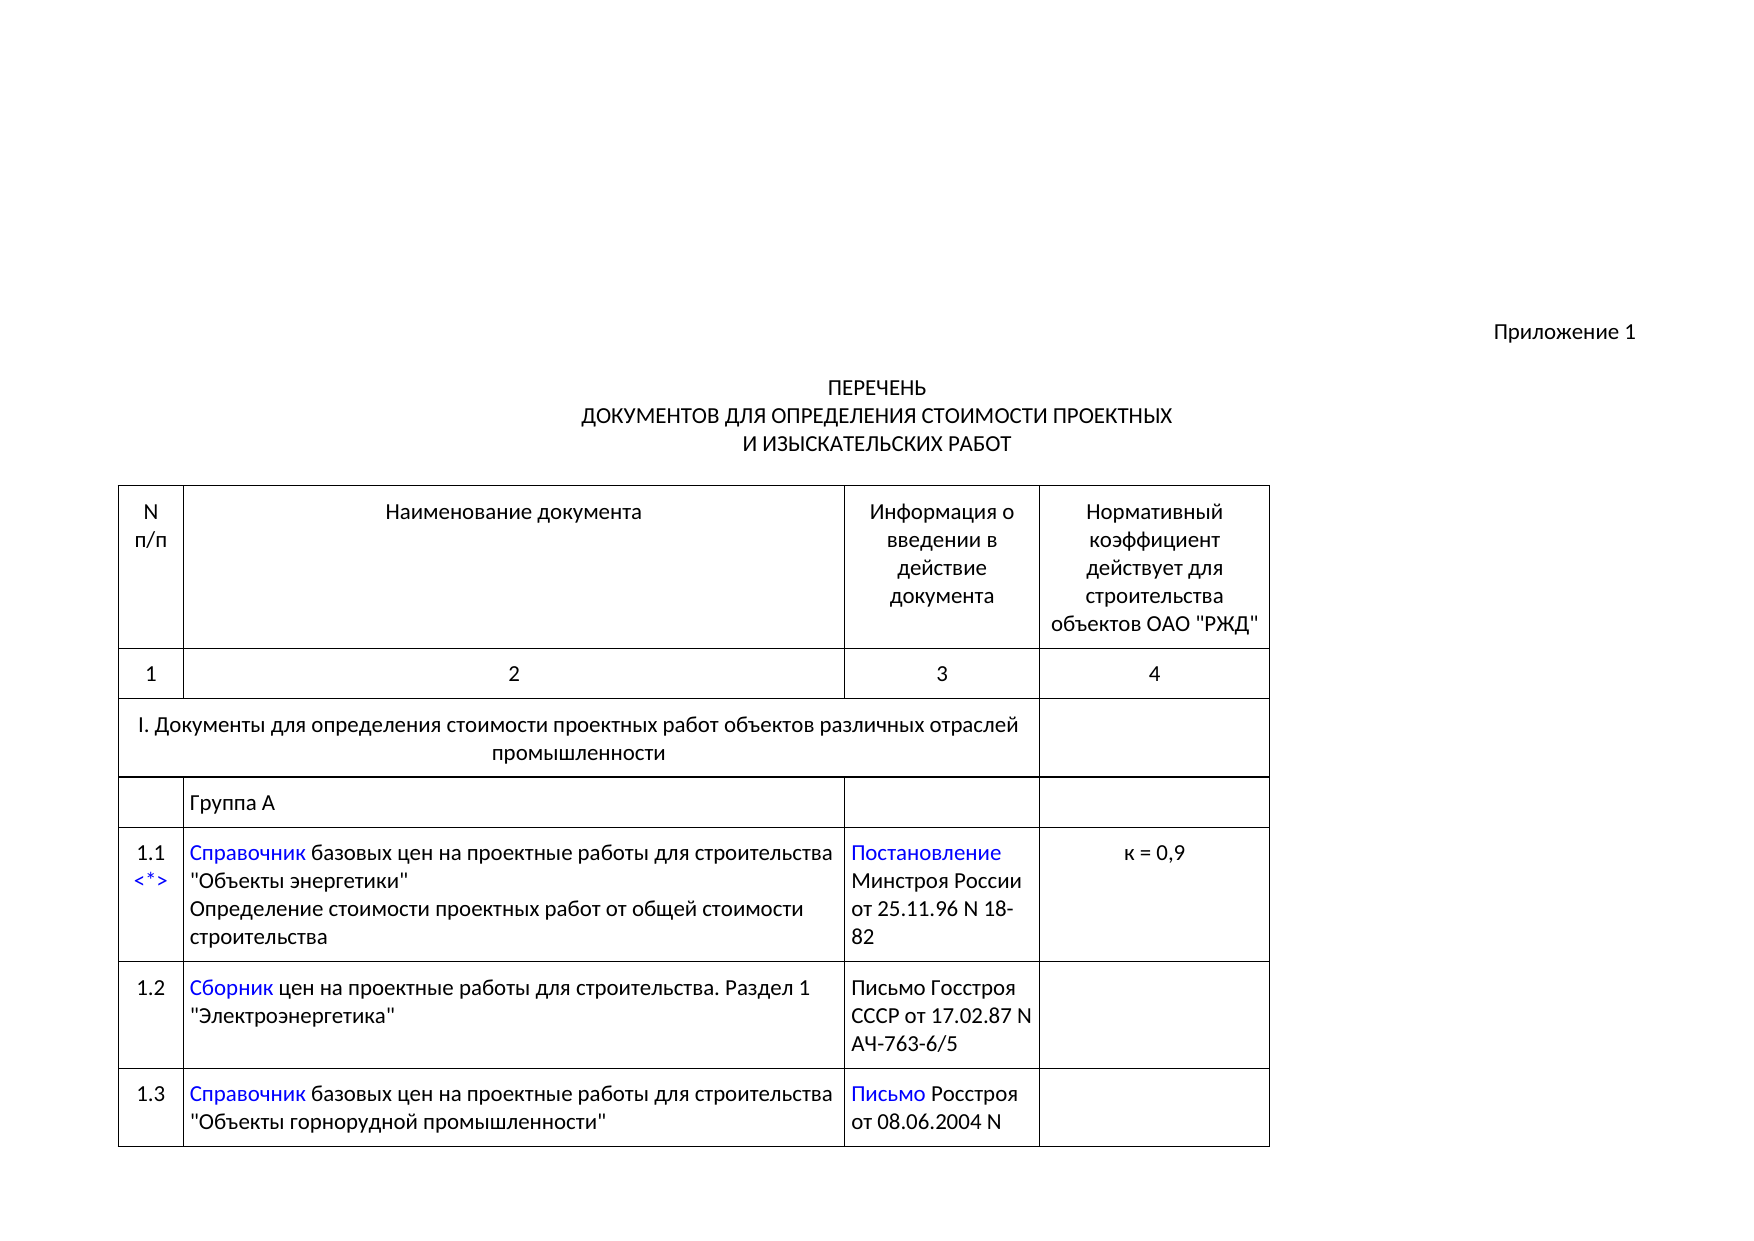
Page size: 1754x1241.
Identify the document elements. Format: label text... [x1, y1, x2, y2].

text ДОКУМЕНТОВ ДЛЯ ОПРЕДЕЛЕНИЯ СТОИМОСТИ ПРОЕКТНЫХ [118, 401, 1636, 429]
table_cell 4 [1040, 649, 1269, 698]
table_cell Группа А [184, 778, 844, 827]
table_cell [119, 778, 183, 827]
table_cell [1040, 778, 1269, 827]
table_cell Письмо Госстроя СССР от 17.02.87 N АЧ-763-6/5 [845, 962, 1039, 1067]
table_cell [845, 778, 1039, 827]
text ПЕРЕЧЕНЬ [118, 373, 1636, 401]
table_cell [1040, 699, 1269, 776]
table_cell I. Документы для определения стоимости проектных работ объектов различных отраслей промышленности [119, 699, 1039, 776]
table_cell 1.3 [119, 1069, 183, 1146]
table_cell 1.1 <*> [119, 828, 183, 961]
table_cell к = 0,9 [1040, 828, 1269, 961]
table_cell 1.2 [119, 962, 183, 1067]
table_header N п/п [119, 486, 183, 648]
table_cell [184, 1069, 844, 1146]
table_cell 3 [845, 649, 1039, 698]
table_cell [1040, 962, 1269, 1067]
table_cell Справочник базовых цен на проектные работы для строительства "Объекты энергетики" Определение стоимости проектных работ от общей стоимости строительства [184, 828, 844, 961]
table_header Наименование документа [184, 486, 844, 648]
table_header Нормативный коэффициент действует для строительства объектов ОАО "РЖД" [1040, 486, 1269, 648]
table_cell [845, 1069, 1039, 1146]
table_header Информация о введении в действие документа [845, 486, 1039, 648]
table_cell 1 [119, 649, 183, 698]
table_cell [1040, 1069, 1269, 1146]
table_cell Сборник цен на проектные работы для строительства. Раздел 1 "Электроэнергетика" [184, 962, 844, 1067]
table_cell Постановление Минстроя России от 25.11.96 N 18-82 [845, 828, 1039, 961]
table_cell 2 [184, 649, 844, 698]
text И ИЗЫСКАТЕЛЬСКИХ РАБОТ [118, 429, 1636, 457]
text Приложение 1 [118, 317, 1636, 345]
